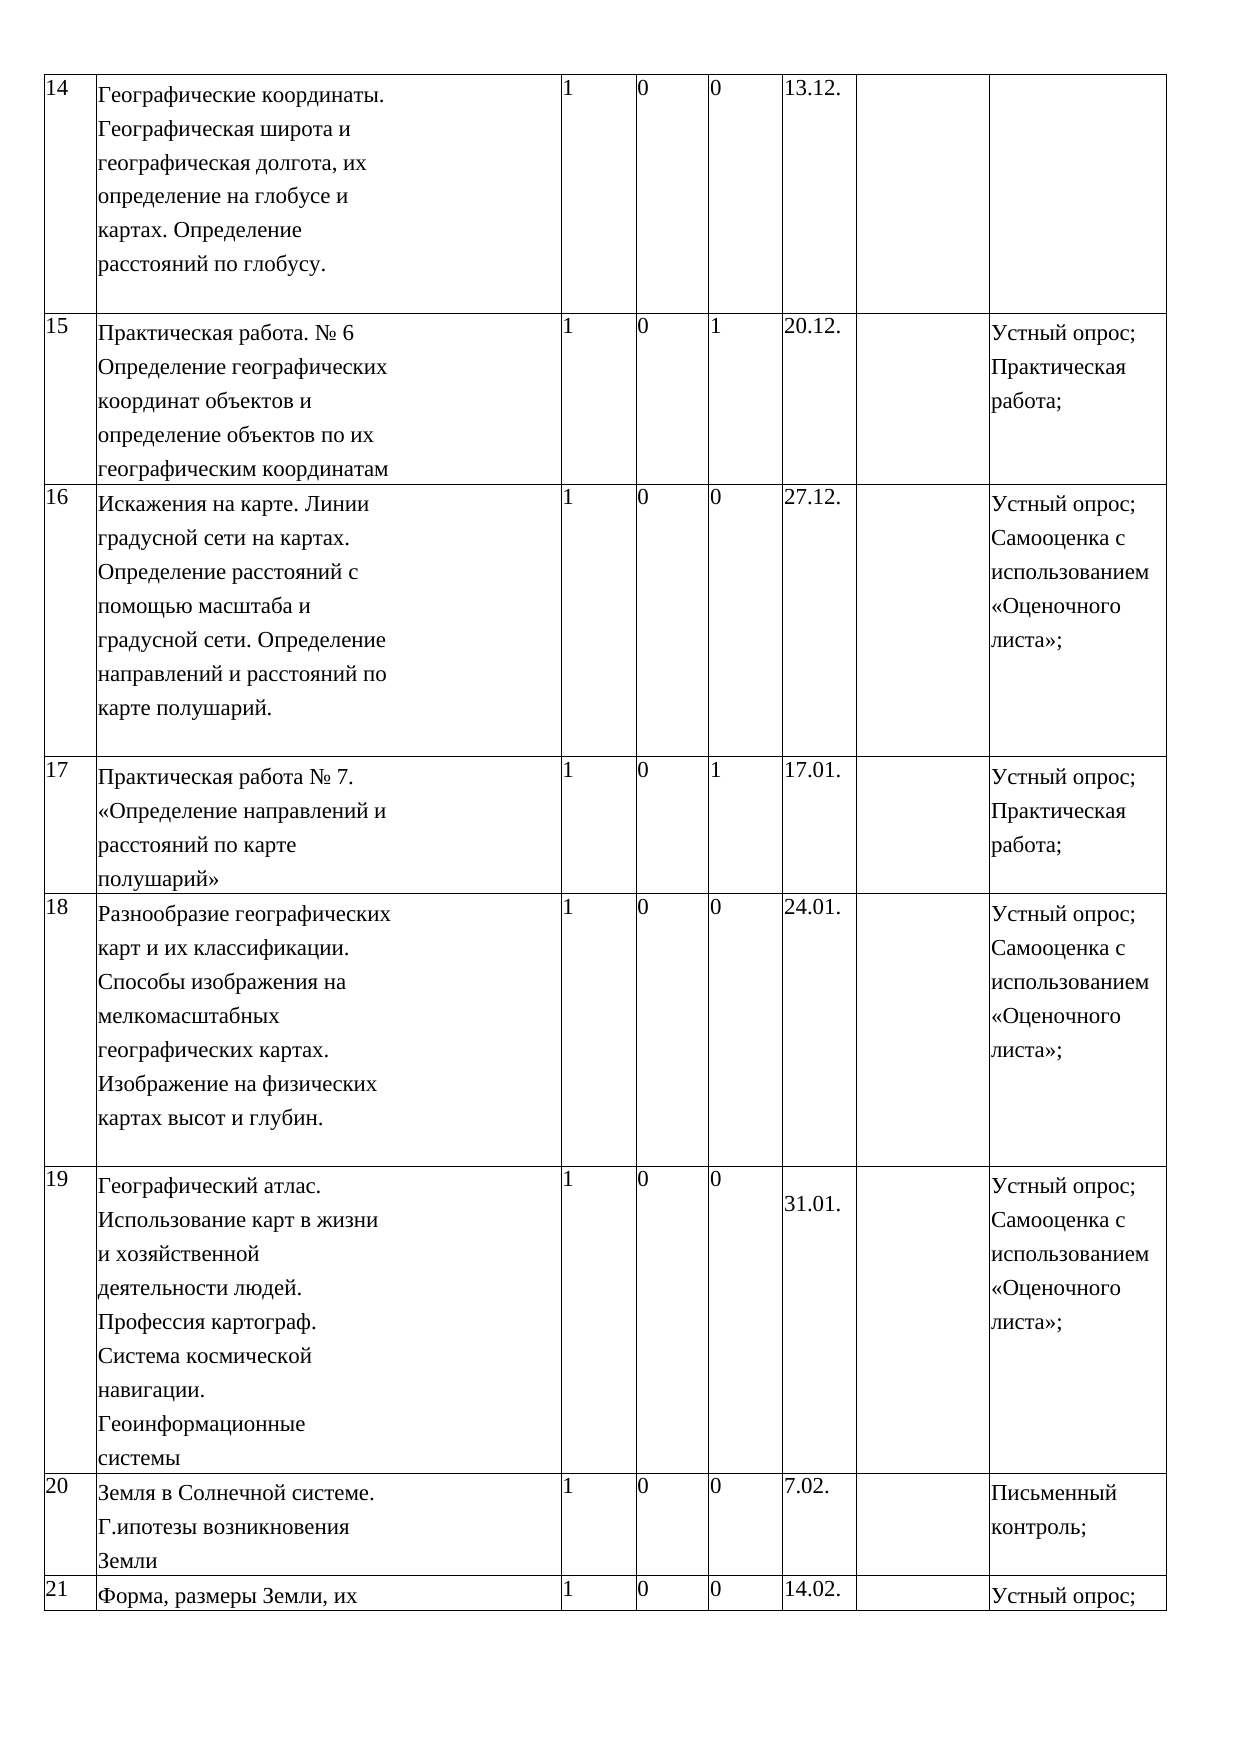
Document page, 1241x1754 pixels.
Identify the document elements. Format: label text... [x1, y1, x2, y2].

table_cell 16 [45, 485, 96, 756]
table_cell Разнообразие географических карт и их классификации. Способы изображения на мелкомасштабных географических картах. Изображение на физических картах высот и глубин. [97, 894, 561, 1166]
table_cell Устный опрос; Практическая работа; [990, 314, 1166, 483]
table_cell [990, 75, 1166, 313]
table_cell 21 [45, 1576, 96, 1610]
table_cell 1 [709, 757, 782, 893]
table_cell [97, 1576, 561, 1610]
table_cell 0 [709, 894, 782, 1166]
table_cell Устный опрос; Самооценка с использованием «Оценочного листа»; [990, 485, 1166, 756]
table_cell Географический атлас. Использование карт в жизни и хозяйственной деятельности людей. Профессия картограф. Система космической навигации. Геоинформационные системы [97, 1167, 561, 1472]
table_cell 0 [637, 1167, 708, 1472]
table_cell Практическая работа. № 6 Определение географических координат объектов и определение объектов по их географическим координатам [97, 314, 561, 483]
table_cell 0 [709, 75, 782, 313]
table_cell 0 [709, 485, 782, 756]
table_cell [857, 75, 989, 313]
table_cell 0 [709, 1167, 782, 1472]
table_cell 14.02. [783, 1576, 856, 1610]
table_cell 0 [637, 894, 708, 1166]
table_cell 1 [562, 1576, 636, 1610]
table_cell 1 [562, 894, 636, 1166]
table_cell [857, 485, 989, 756]
table_cell 31.01. [783, 1167, 856, 1472]
table_cell 27.12. [783, 485, 856, 756]
table_cell 0 [637, 314, 708, 483]
table_cell [857, 894, 989, 1166]
table_cell 0 [709, 1474, 782, 1575]
table_cell [857, 757, 989, 893]
table_cell Устный опрос; Самооценка с использованием «Оценочного листа»; [990, 1167, 1166, 1472]
table_cell 1 [562, 314, 636, 483]
table_cell [857, 314, 989, 483]
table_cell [990, 1576, 1166, 1610]
table_cell Устный опрос; Самооценка с использованием «Оценочного листа»; [990, 894, 1166, 1166]
table_cell Практическая работа № 7. «Определение направлений и расстояний по карте полушарий» [97, 757, 561, 893]
table_cell Искажения на карте. Линии градусной сети на картах. Определение расстояний с помощью масштаба и градусной сети. Определение направлений и расстояний по карте полушарий. [97, 485, 561, 756]
table_cell 0 [637, 1474, 708, 1575]
table_cell 7.02. [783, 1474, 856, 1575]
table_cell 0 [637, 1576, 708, 1610]
table_cell 1 [562, 1474, 636, 1575]
table_cell Устный опрос; Практическая работа; [990, 757, 1166, 893]
table_cell 0 [637, 75, 708, 313]
table_cell Географические координаты. Географическая широта и географическая долгота, их определение на глобусе и картах. Определение расстояний по глобусу. [97, 75, 561, 313]
table_cell [857, 1474, 989, 1575]
table_cell 17.01. [783, 757, 856, 893]
table_cell [857, 1576, 989, 1610]
table_cell 15 [45, 314, 96, 483]
table_cell 14 [45, 75, 96, 313]
table_cell 1 [709, 314, 782, 483]
table_cell 19 [45, 1167, 96, 1472]
table_cell 0 [709, 1576, 782, 1610]
table_cell 20.12. [783, 314, 856, 483]
table_cell 13.12. [783, 75, 856, 313]
table_cell 0 [637, 757, 708, 893]
table_cell 1 [562, 757, 636, 893]
table_cell 1 [562, 75, 636, 313]
table_cell 1 [562, 1167, 636, 1472]
table_cell [857, 1167, 989, 1472]
table_cell 17 [45, 757, 96, 893]
table_cell Земля в Солнечной системе. Г.ипотезы возникновения Земли [97, 1474, 561, 1575]
table_cell Письменный контроль; [990, 1474, 1166, 1575]
table_cell 18 [45, 894, 96, 1166]
table_cell 1 [562, 485, 636, 756]
table_cell 24.01. [783, 894, 856, 1166]
table_cell 0 [637, 485, 708, 756]
table_cell 20 [45, 1474, 96, 1575]
